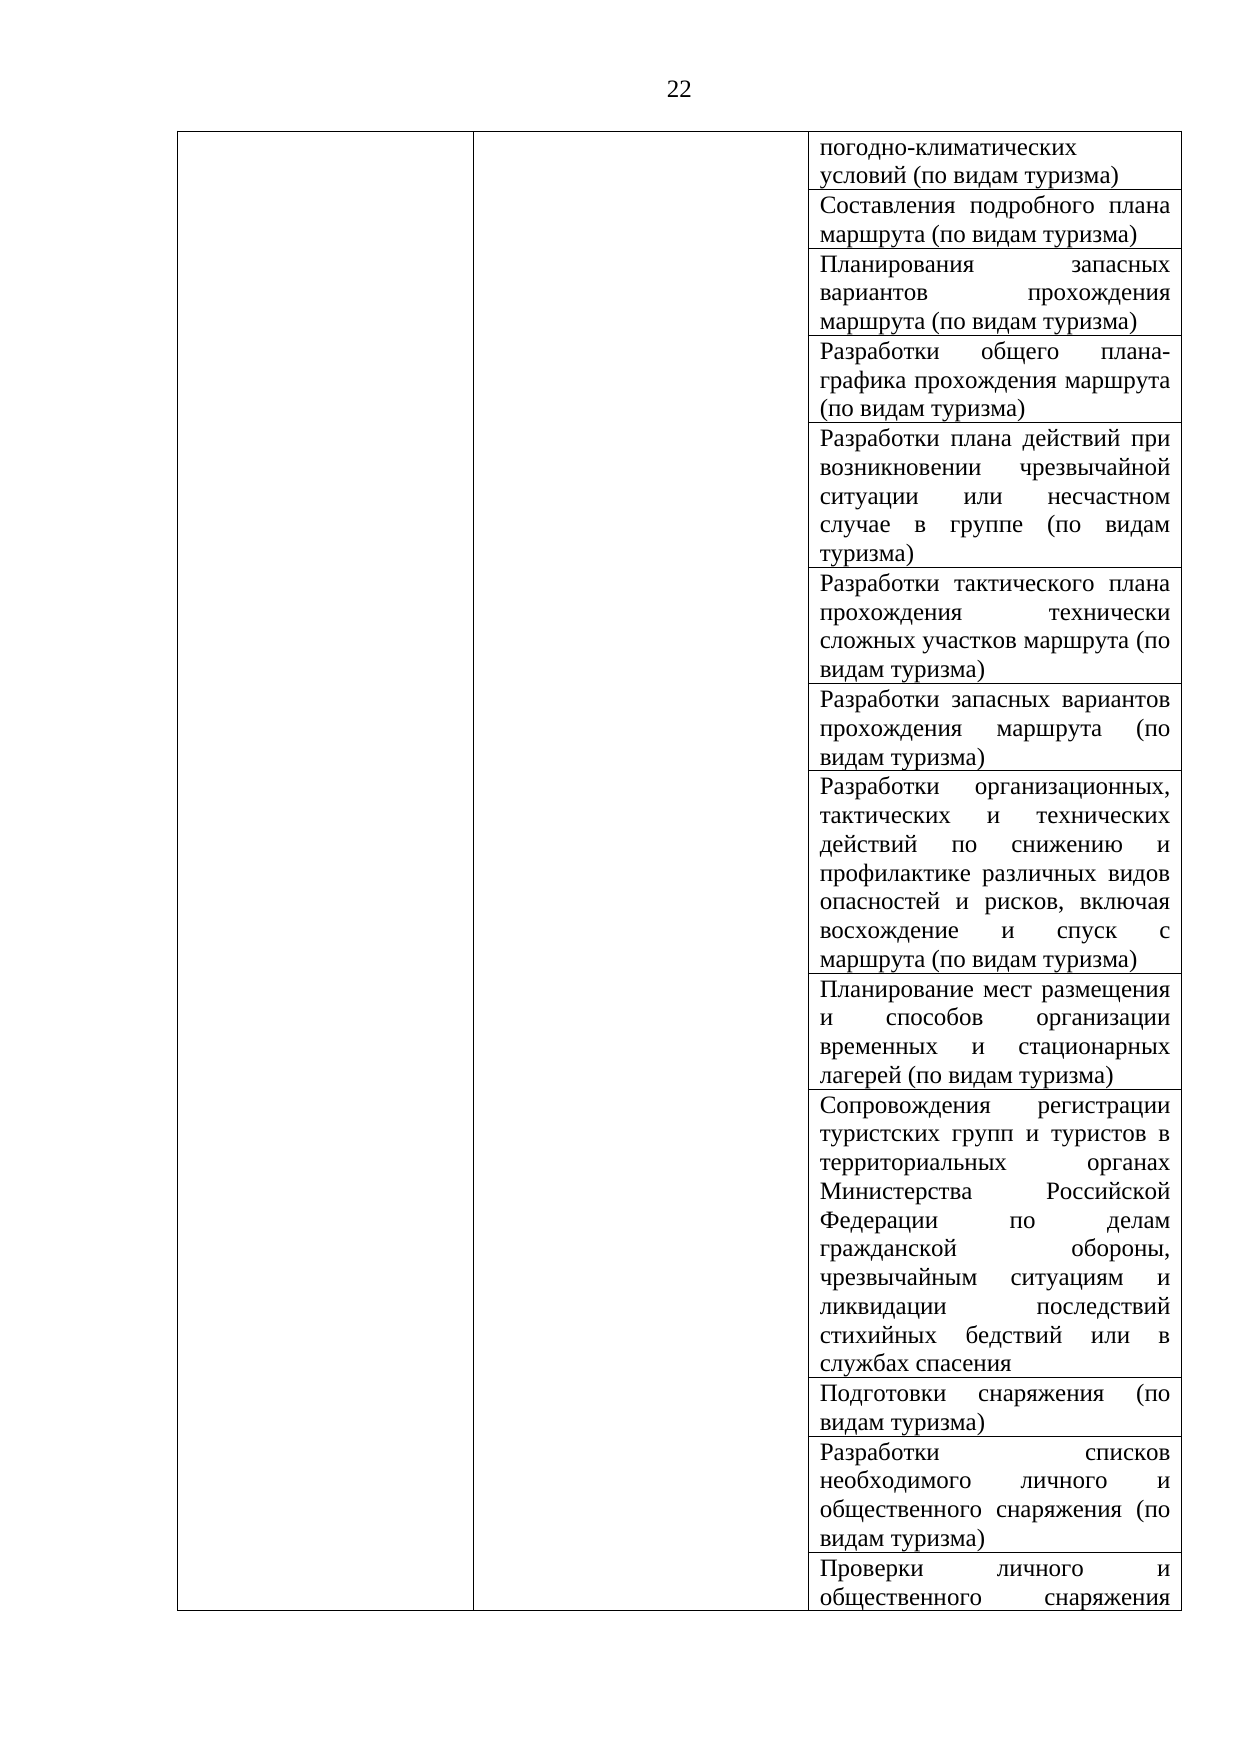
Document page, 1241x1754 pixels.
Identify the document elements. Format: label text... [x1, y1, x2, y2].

table_cell Разработки плана действий при возникновении чрезвычайной ситуации или несчастном случае в группе (по видам туризма) [809, 423, 1181, 567]
table_cell Планирование мест размещения и способов организации временных и стационарных лагерей (по видам туризма) [809, 974, 1181, 1089]
table_cell Разработки тактического плана прохождения технически сложных участков маршрута (по видам туризма) [809, 568, 1181, 683]
table_cell Планирования запасных вариантов прохождения маршрута (по видам туризма) [809, 249, 1181, 335]
table_cell Составления подробного плана маршрута (по видам туризма) [809, 190, 1181, 248]
table_cell Разработки запасных вариантов прохождения маршрута (по видам туризма) [809, 684, 1181, 770]
table_cell Подготовки снаряжения (по видам туризма) [809, 1378, 1181, 1436]
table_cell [809, 132, 1181, 189]
table_cell Разработки списков необходимого личного и общественного снаряжения (по видам туризма) [809, 1437, 1181, 1552]
table_cell Разработки организационных, тактических и технических действий по снижению и профилактике различных видов опасностей и рисков, включая восхождение и спуск с маршрута (по видам туризма) [809, 771, 1181, 973]
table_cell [809, 1553, 1181, 1610]
table_cell Сопровождения регистрации туристских групп и туристов в территориальных органах Министерства Российской Федерации по делам гражданской обороны, чрезвычайным ситуациям и ликвидации последствий стихийных бедствий или в службах спасения [809, 1090, 1181, 1377]
table_cell Разработки общего плана-графика прохождения маршрута (по видам туризма) [809, 336, 1181, 422]
